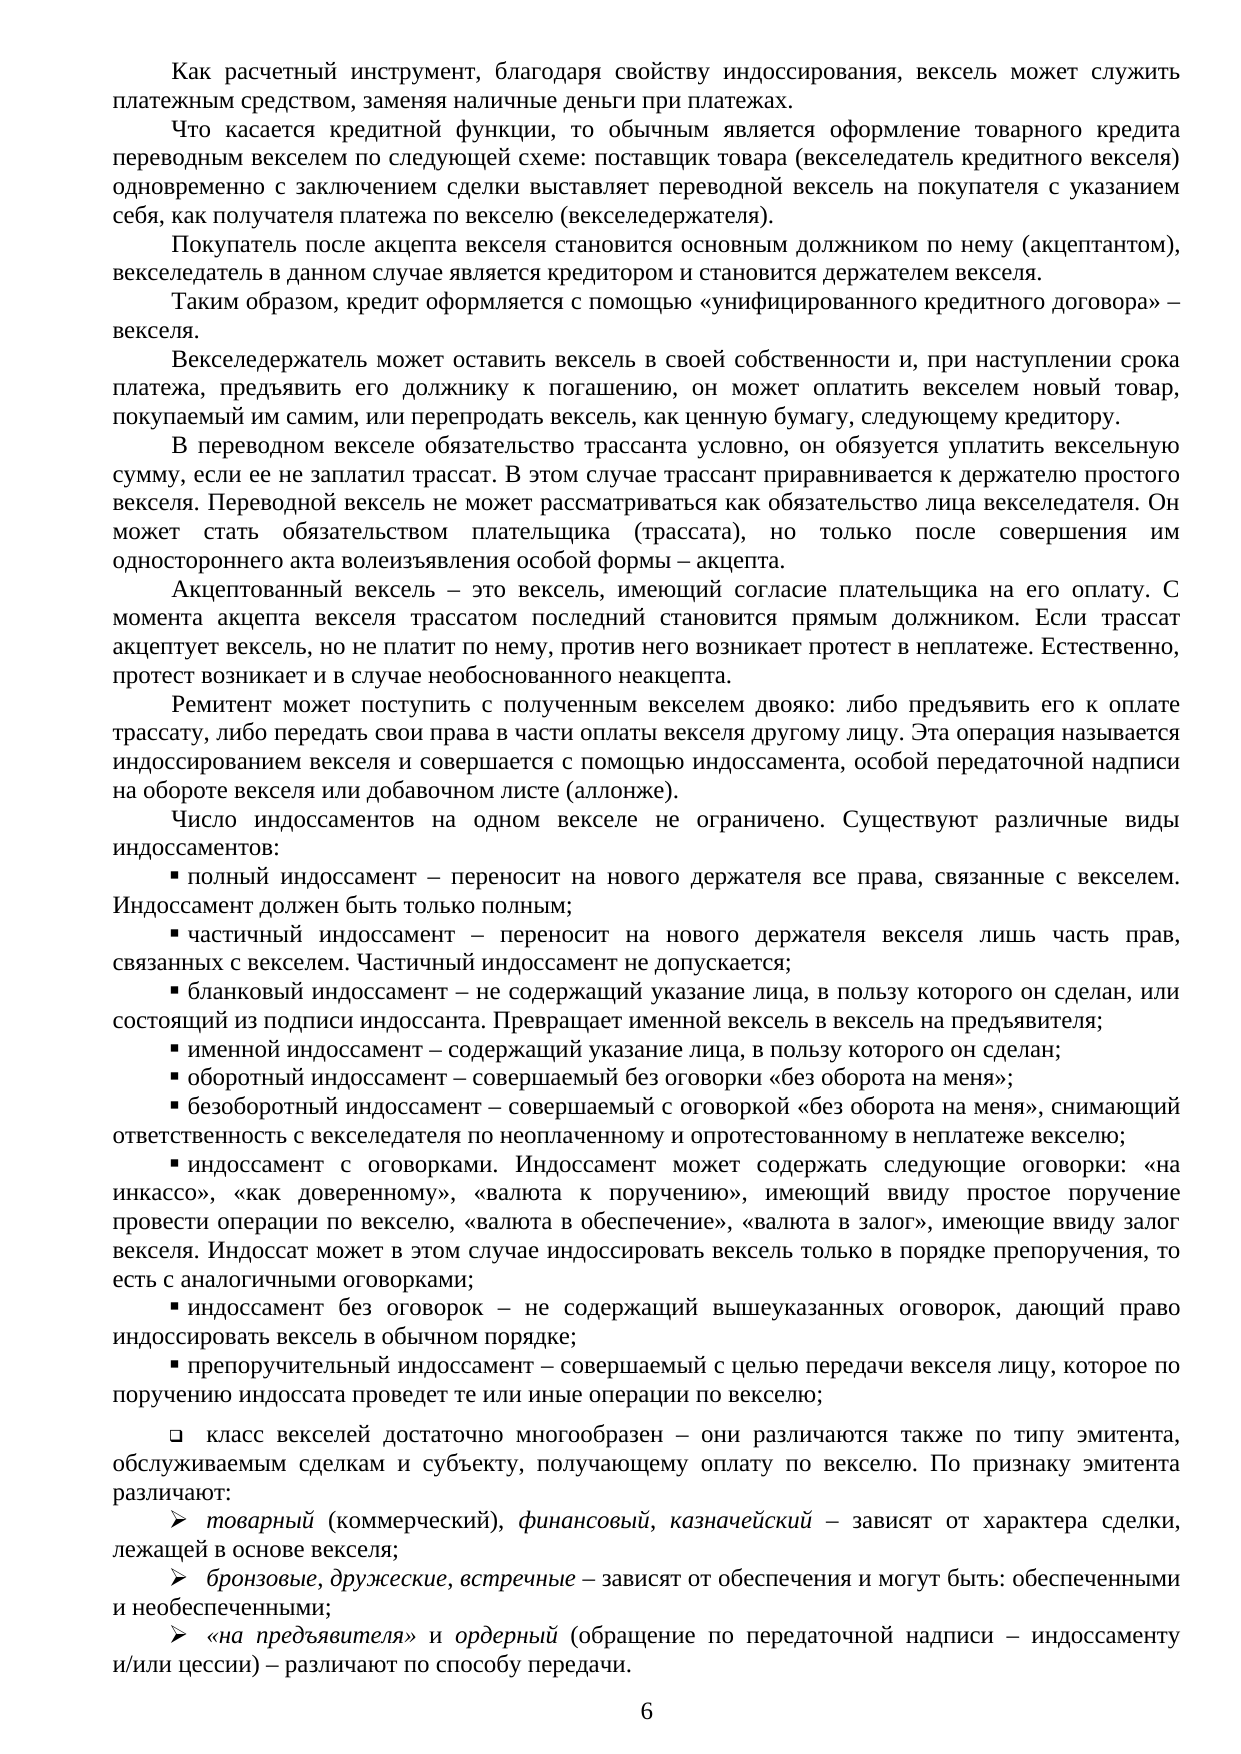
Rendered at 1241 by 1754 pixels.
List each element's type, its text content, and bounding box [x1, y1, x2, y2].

text В переводном векселе обязательство трассанта условно, он обязуется уплатить вексельную сумму, если ее не заплатил трассат. В этом случае трассант приравнивается к держателю простого векселя. Переводной вексель не может рассматриваться как обязательство лица векселедателя. Он может стать обязательством плательщика (трассата), но только после совершения им одностороннего акта волеизъявления особой формы – акцепта. [112, 430, 1181, 574]
list препоручительный индоссамент – совершаемый с целью передачи векселя лицу, которое по поручению индоссата проведет те или иные операции по векселю; [112, 1350, 1181, 1407]
list «на предъявителя» и ордерный (обращение по передаточной надписи – индоссаменту и/или цессии) – различают по способу передачи. [112, 1621, 1181, 1678]
list бронзовые, дружеские, встречные – зависят от обеспечения и могут быть: обеспеченными и необеспеченными; [112, 1563, 1181, 1621]
text Ремитент может поступить с полученным векселем двояко: либо предъявить его к оплате трассату, либо передать свои права в части оплаты векселя другому лицу. Эта операция называется индоссированием векселя и совершается с помощью индоссамента, особой передаточной надписи на обороте векселя или добавочном листе (аллонже). [112, 689, 1181, 804]
list полный индоссамент – переносит на нового держателя все права, связанные с векселем. Индоссамент должен быть только полным; [112, 861, 1181, 919]
list товарный (коммерческий), финансовый, казначейский – зависят от характера сделки, лежащей в основе векселя; [112, 1506, 1181, 1563]
list индоссамент с оговорками. Индоссамент может содержать следующие оговорки: «на инкассо», «как доверенному», «валюта к поручению», имеющий ввиду простое поручение провести операции по векселю, «валюта в обеспечение», «валюта в залог», имеющие ввиду залог векселя. Индоссат может в этом случае индоссировать вексель только в порядке препоручения, то есть с аналогичными оговорками; [112, 1149, 1181, 1292]
text Что касается кредитной функции, то обычным является оформление товарного кредита переводным векселем по следующей схеме: поставщик товара (векселедатель кредитного векселя) одновременно с заключением сделки выставляет переводной вексель на покупателя с указанием себя, как получателя платежа по векселю (векселедержателя). [112, 114, 1181, 229]
list класс векселей достаточно многообразен – они различаются также по типу эмитента, обслуживаемым сделкам и субъекту, получающему оплату по векселю. По признаку эмитента различают: [112, 1419, 1181, 1506]
text Как расчетный инструмент, благодаря свойству индоссирования, вексель может служить платежным средством, заменяя наличные деньги при платежах. [112, 56, 1181, 114]
text Покупатель после акцепта векселя становится основным должником по нему (акцептантом), векселедатель в данном случае является кредитором и становится держателем векселя. [112, 229, 1181, 286]
text Векселедержатель может оставить вексель в своей собственности и, при наступлении срока платежа, предъявить его должнику к погашению, он может оплатить векселем новый товар, покупаемый им самим, или перепродать вексель, как ценную бумагу, следующему кредитору. [112, 344, 1181, 430]
list индоссамент без оговорок – не содержащий вышеуказанных оговорок, дающий право индоссировать вексель в обычном порядке; [112, 1292, 1181, 1350]
text Акцептованный вексель – это вексель, имеющий согласие плательщика на его оплату. С момента акцепта векселя трассатом последний становится прямым должником. Если трассат акцептует вексель, но не платит по нему, против него возникает протест в неплатеже. Естественно, протест возникает и в случае необоснованного неакцепта. [112, 574, 1181, 689]
list оборотный индоссамент – совершаемый без оговорки «без оборота на меня»; [112, 1062, 1181, 1091]
list безоборотный индоссамент – совершаемый с оговоркой «без оборота на меня», снимающий ответственность с векселедателя по неоплаченному и опротестованному в неплатеже векселю; [112, 1091, 1181, 1149]
text Таким образом, кредит оформляется с помощью «унифицированного кредитного договора» – векселя. [112, 286, 1181, 344]
text Число индоссаментов на одном векселе не ограничено. Существуют различные виды индоссаментов: [112, 804, 1181, 861]
list частичный индоссамент – переносит на нового держателя векселя лишь часть прав, связанных с векселем. Частичный индоссамент не допускается; [112, 919, 1181, 976]
list именной индоссамент – содержащий указание лица, в пользу которого он сделан; [112, 1034, 1181, 1062]
list бланковый индоссамент – не содержащий указание лица, в пользу которого он сделан, или состоящий из подписи индоссанта. Превращает именной вексель в вексель на предъявителя; [112, 976, 1181, 1034]
